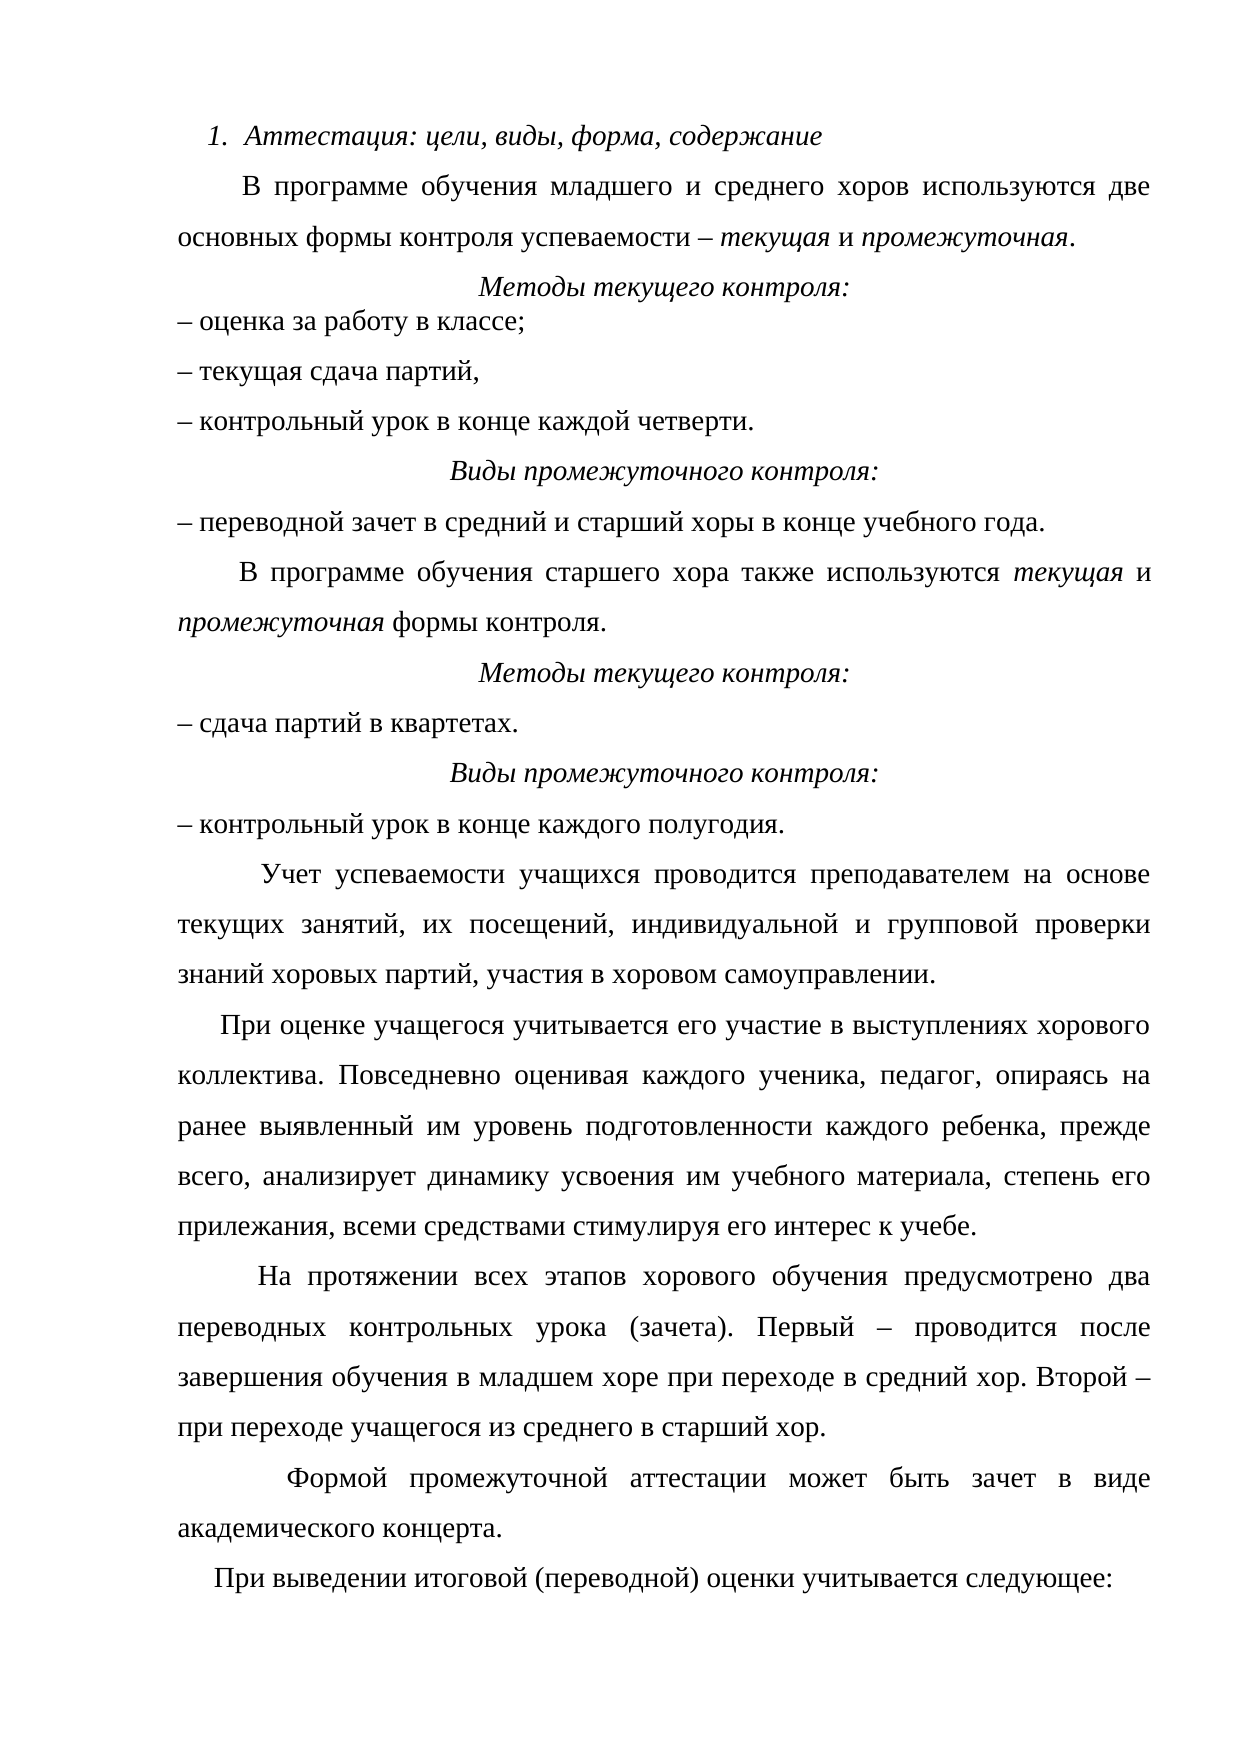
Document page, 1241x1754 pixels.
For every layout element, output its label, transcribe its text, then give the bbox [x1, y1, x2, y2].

list – переводной зачет в средний и старший хоры в конце учебного года. [177, 504, 1152, 537]
list В программе обучения младшего и среднего хоров используются две основных формы контроля успеваемости – текущая и промежуточная. [177, 168, 1152, 252]
text При оценке учащегося учитывается его участие в выступлениях хорового коллектива. Повседневно оценивая каждого ученика, педагог, опираясь на ранее выявленный им уровень подготовленности каждого ребенка, прежде всего, анализирует динамику усвоения им учебного материала, степень его прилежания, всеми средствами стимулируя его интерес к учебе. [177, 1007, 1152, 1242]
list Формой промежуточной аттестации может быть зачет в виде академического концерта. [177, 1460, 1152, 1544]
list Виды промежуточного контроля: [177, 453, 1152, 487]
text Методы текущего контроля: [177, 269, 1152, 303]
list – сдача партий в квартетах. [177, 705, 1152, 739]
list В программе обучения старшего хора также используются текущая и промежуточная формы контроля. [177, 554, 1152, 638]
list На протяжении всех этапов хорового обучения предусмотрено два переводных контрольных урока (зачета). Первый – проводится после завершения обучения в младшем хоре при переходе в средний хор. Второй – при переходе учащегося из среднего в старший хор. [177, 1258, 1152, 1443]
list – текущая сдача партий, [177, 353, 1152, 386]
list При выведении итоговой (переводной) оценки учитывается следующее: [177, 1560, 1152, 1594]
list – контрольный урок в конце каждого полугодия. [177, 806, 1152, 839]
list Методы текущего контроля: [177, 655, 1152, 688]
list – контрольный урок в конце каждой четверти. [177, 403, 1152, 437]
list Учет успеваемости учащихся проводится преподавателем на основе текущих занятий, их посещений, индивидуальной и групповой проверки знаний хоровых партий, участия в хоровом самоуправлении. [177, 856, 1152, 990]
list – оценка за работу в классе; [177, 303, 1152, 336]
list Аттестация: цели, виды, форма, содержание [207, 118, 1152, 152]
list Виды промежуточного контроля: [177, 755, 1152, 789]
